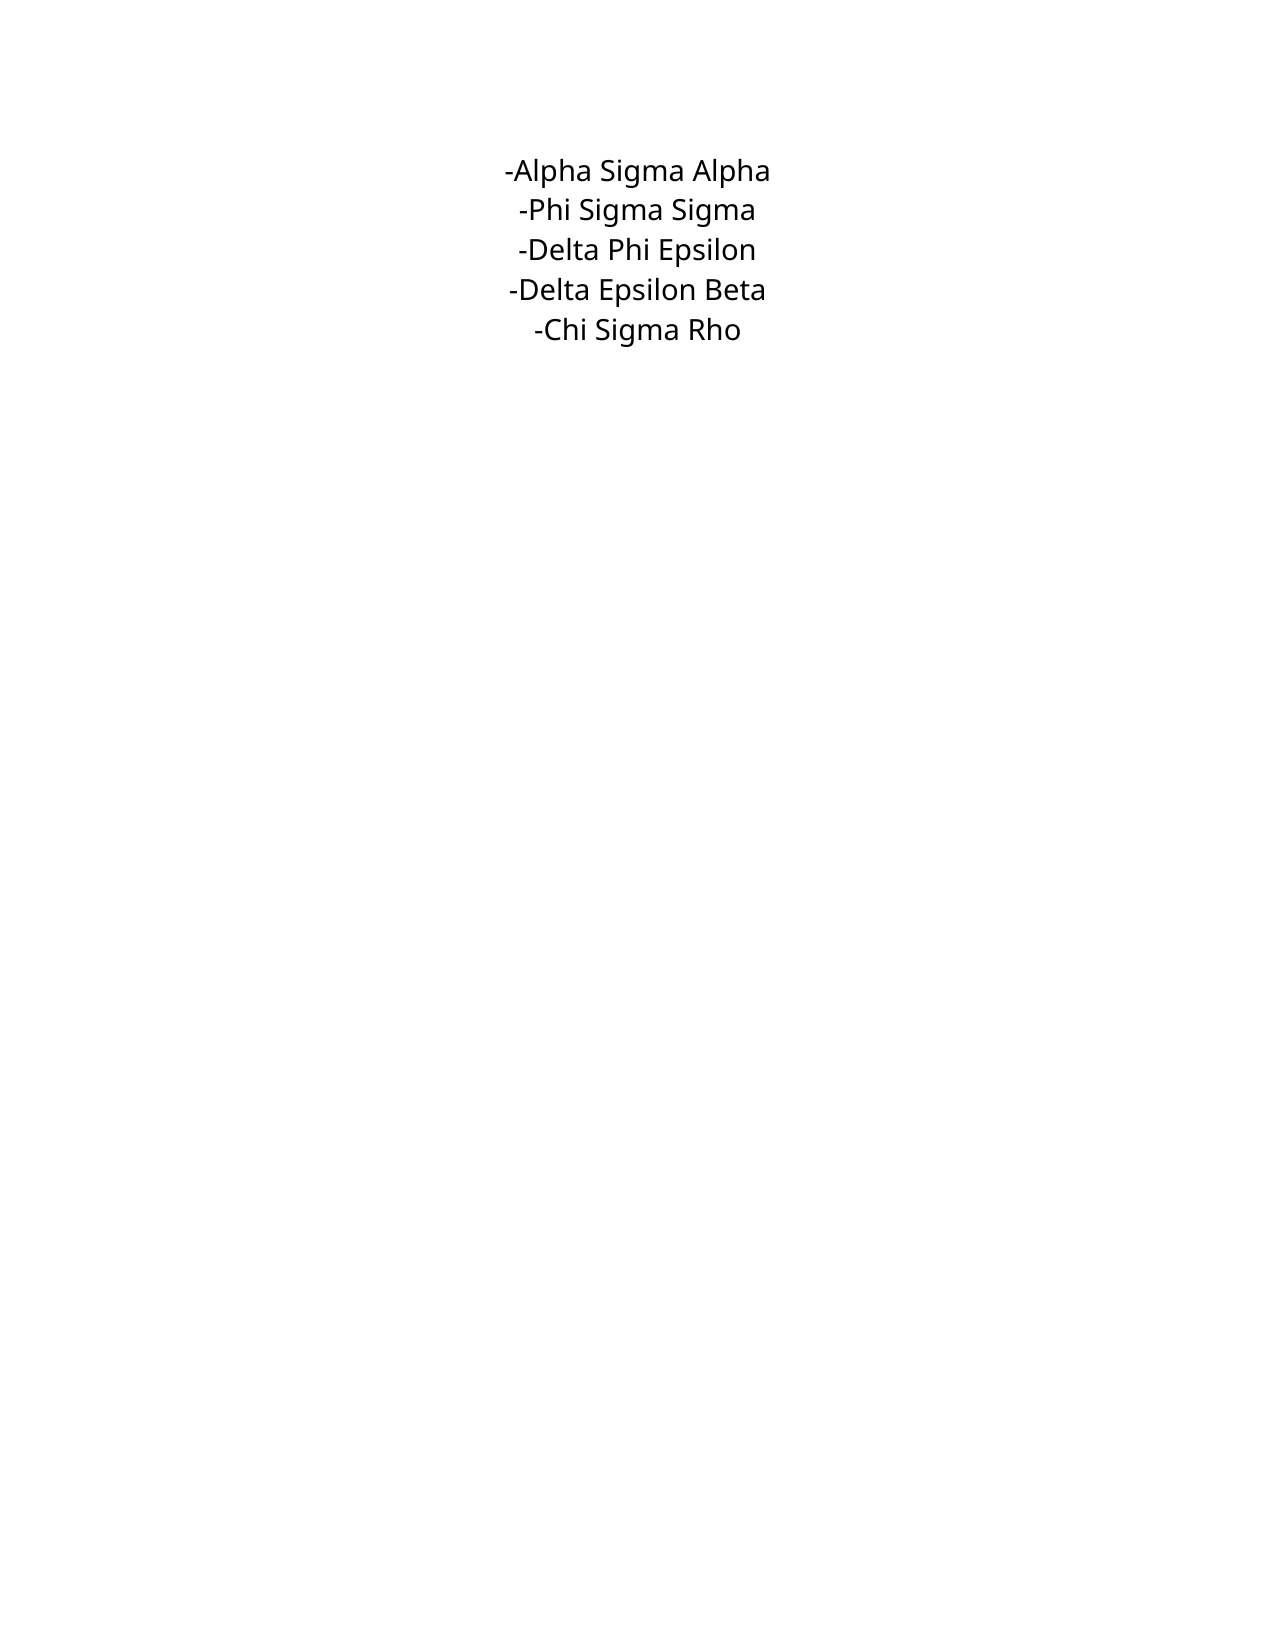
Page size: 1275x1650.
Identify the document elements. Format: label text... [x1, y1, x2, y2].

text -Phi Sigma Sigma [187, 190, 1087, 229]
text -Delta Phi Epsilon [187, 229, 1087, 269]
text -Chi Sigma Rho [187, 309, 1087, 348]
text -Delta Epsilon Beta [187, 269, 1087, 309]
text -Alpha Sigma Alpha [187, 150, 1087, 190]
